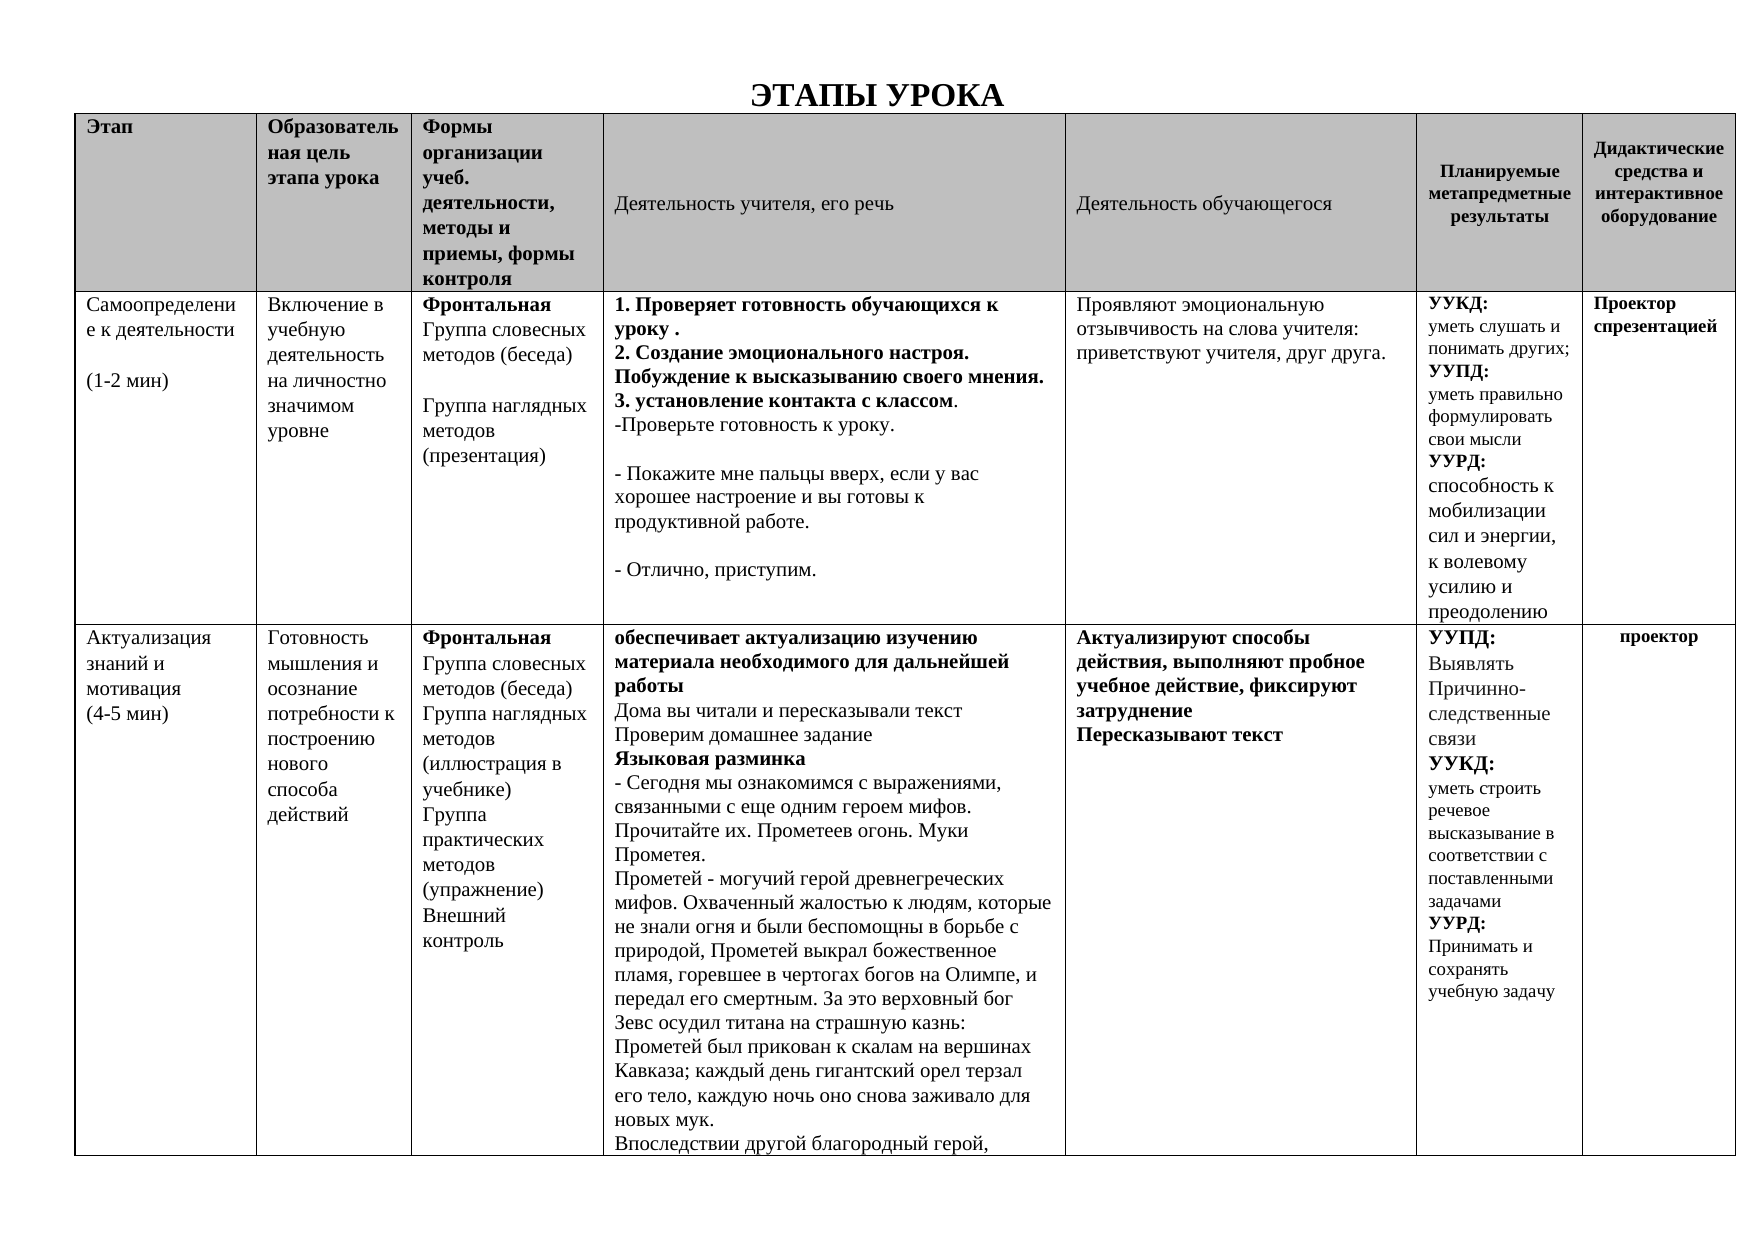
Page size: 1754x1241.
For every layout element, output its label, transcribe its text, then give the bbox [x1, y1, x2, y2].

text ЭТАПЫ УРОКА [75, 75, 1679, 113]
table_header Формы организации учеб. деятельности, методы и приемы, формы контроля [412, 114, 603, 291]
table_cell Самоопределение к деятельности (1-2 мин) [76, 292, 256, 624]
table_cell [257, 625, 411, 1155]
table_header Деятельность учителя, его речь [604, 114, 1065, 291]
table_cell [1066, 625, 1416, 1155]
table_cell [76, 625, 256, 1155]
table_cell Проектор спрезентацией [1583, 292, 1735, 624]
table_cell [412, 625, 603, 1155]
table_cell 1. Проверяет готовность обучающихся к уроку . 2. Создание эмоционального настроя. Побуждение к высказыванию своего мнения. 3. установление контакта с классом. -Проверьте готовность к уроку. - Покажите мне пальцы вверх, если у вас хорошее настроение и вы готовы к продуктивной работе. - Отлично, приступим. [604, 292, 1065, 624]
table_header Деятельность обучающегося [1066, 114, 1416, 291]
table_cell Фронтальная Группа словесных методов (беседа) Группа наглядных методов (презентация) [412, 292, 603, 624]
table_header Образовательная цель этапа урока [257, 114, 411, 291]
table_cell Проявляют эмоциональную отзывчивость на слова учителя: приветствуют учителя, друг друга. [1066, 292, 1416, 624]
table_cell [604, 625, 1065, 1155]
table_cell проектор [1583, 625, 1735, 1155]
table_header Дидактические средства и интерактивное оборудование [1583, 114, 1735, 291]
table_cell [1417, 625, 1582, 1155]
table_header Планируемые метапредметные результаты [1417, 114, 1582, 291]
table_cell УУКД: уметь слушать и понимать других; УУПД: уметь правильно формулировать свои мысли УУРД: способность к мобилизации сил и энергии, к волевому усилию и преодолению [1417, 292, 1582, 624]
table_cell Включение в учебную деятельность на личностно значимом уровне [257, 292, 411, 624]
table_header Этап [76, 114, 256, 291]
